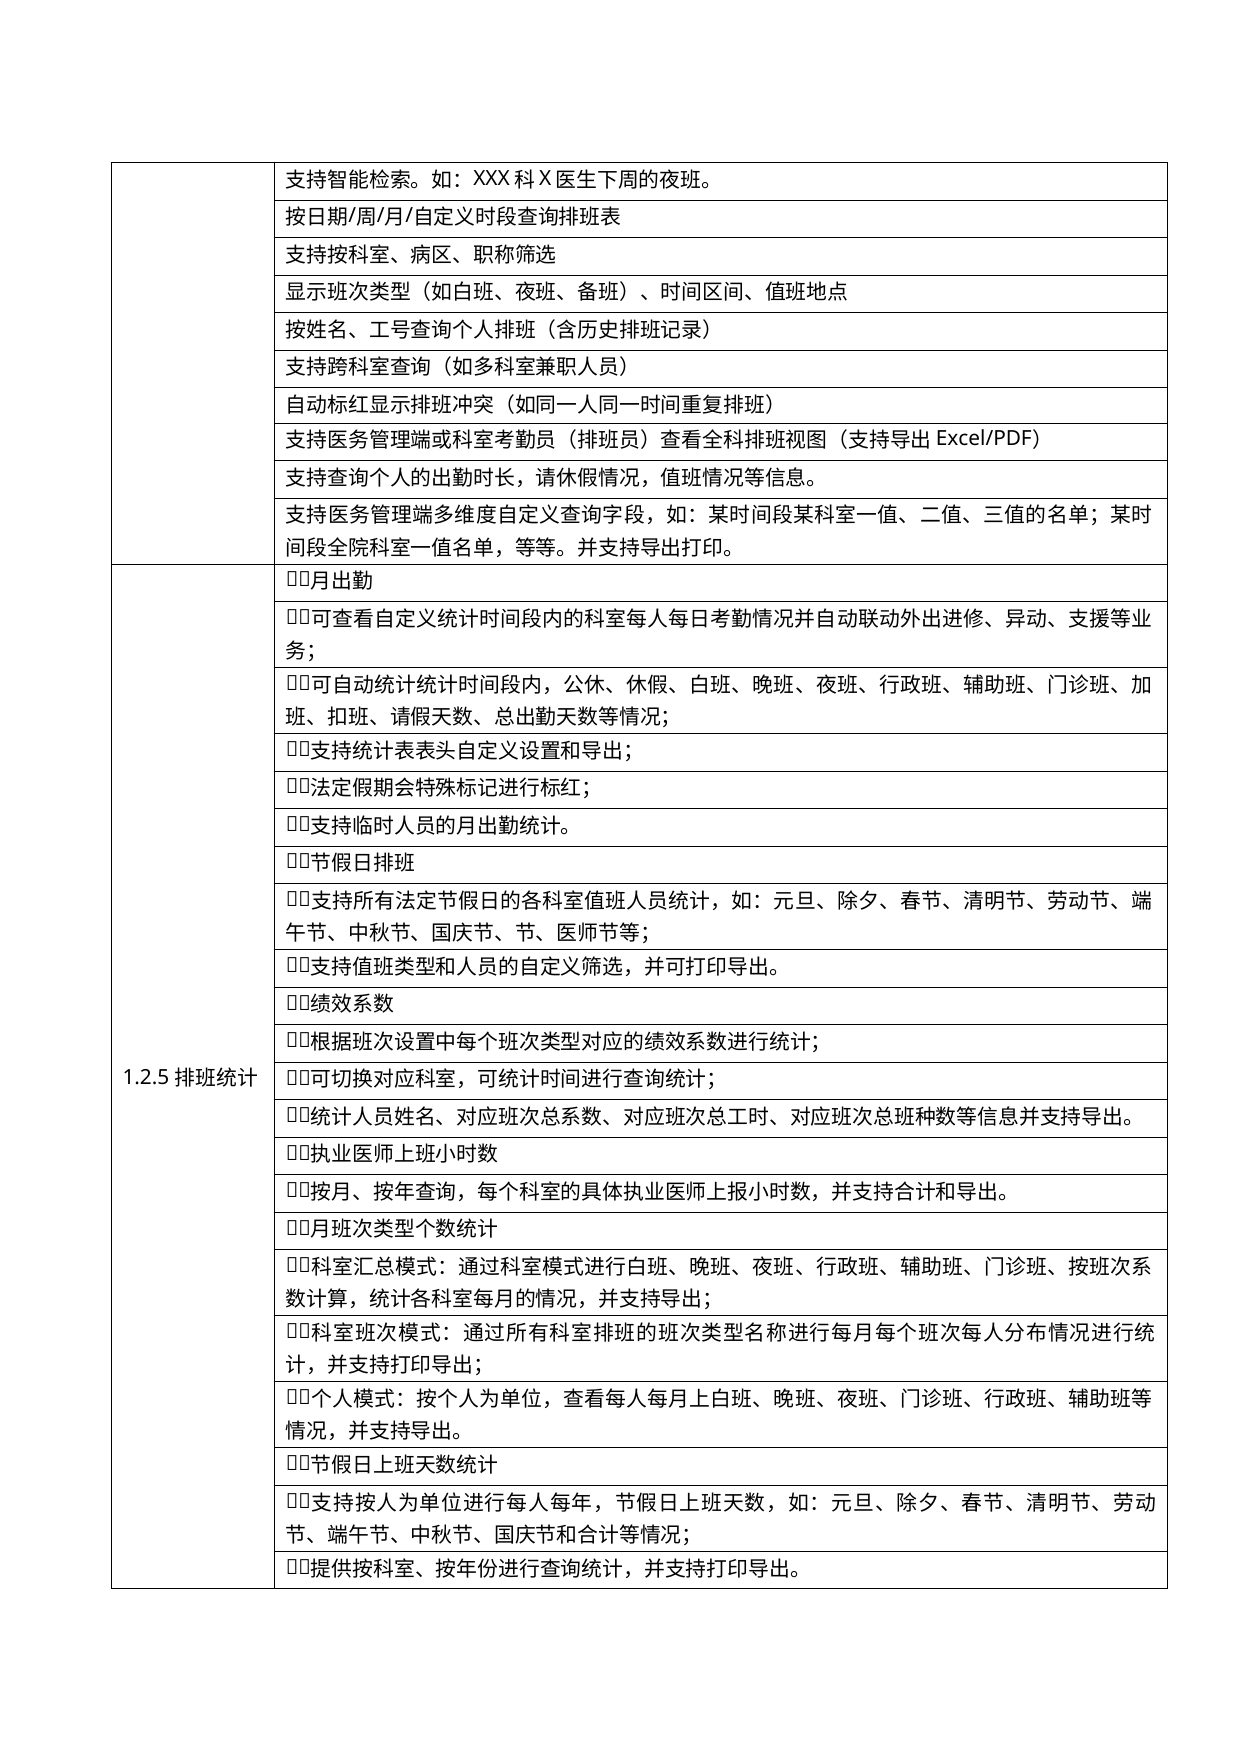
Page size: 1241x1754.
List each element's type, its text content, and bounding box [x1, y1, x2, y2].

table_cell 节假日上班天数统计 [275, 1448, 1167, 1485]
table_cell 可查看自定义统计时间段内的科室每人每日考勤情况并自动联动外出进修、异动、支援等业务； [275, 602, 1167, 667]
table_cell 按姓名、工号查询个人排班（含历史排班记录） [275, 313, 1167, 349]
table_cell 1.2.5 排班统计 [112, 565, 274, 1588]
table_cell 月出勤 [275, 565, 1167, 601]
table_cell 月班次类型个数统计 [275, 1213, 1167, 1249]
table_cell 支持值班类型和人员的自定义筛选，并可打印导出。 [275, 950, 1167, 987]
table_cell 支持查询个人的出勤时长，请休假情况，值班情况等信息。 [275, 461, 1167, 497]
table_cell 支持统计表表头自定义设置和导出； [275, 734, 1167, 771]
table_cell 法定假期会特殊标记进行标红； [275, 772, 1167, 808]
table_cell 支持按人为单位进行每人每年，节假日上班天数，如：元旦、除夕、春节、清明节、劳动节、端午节、中秋节、国庆节和合计等情况； [275, 1486, 1167, 1551]
table_cell 按月、按年查询，每个科室的具体执业医师上报小时数，并支持合计和导出。 [275, 1175, 1167, 1212]
table_cell 可切换对应科室，可统计时间进行查询统计； [275, 1063, 1167, 1099]
table_cell 科室班次模式：通过所有科室排班的班次类型名称进行每月每个班次每人分布情况进行统计，并支持打印导出； [275, 1316, 1167, 1381]
table_cell 支持所有法定节假日的各科室值班人员统计，如：元旦、除夕、春节、清明节、劳动节、端午节、中秋节、国庆节、节、医师节等； [275, 884, 1167, 949]
table_cell 执业医师上班小时数 [275, 1138, 1167, 1174]
table_cell 科室汇总模式：通过科室模式进行白班、晚班、夜班、行政班、辅助班、门诊班、按班次系数计算，统计各科室每月的情况，并支持导出； [275, 1250, 1167, 1315]
table_cell 自动标红显示排班冲突（如同一人同一时间重复排班） [275, 388, 1167, 422]
table_cell 节假日排班 [275, 847, 1167, 883]
table_cell 显示班次类型（如白班、夜班、备班）、时间区间、值班地点 [275, 276, 1167, 312]
table_cell 支持医务管理端或科室考勤员（排班员）查看全科排班视图（支持导出Excel/PDF） [275, 424, 1167, 460]
table_cell 个人模式：按个人为单位，查看每人每月上白班、晚班、夜班、门诊班、行政班、辅助班等情况，并支持导出。 [275, 1382, 1167, 1447]
table_cell 按日期/周/月/自定义时段查询排班表 [275, 201, 1167, 237]
table_cell 绩效系数 [275, 988, 1167, 1024]
table_cell 根据班次设置中每个班次类型对应的绩效系数进行统计； [275, 1025, 1167, 1062]
table_cell 支持按科室、病区、职称筛选 [275, 238, 1167, 274]
table_cell 支持跨科室查询（如多科室兼职人员） [275, 351, 1167, 387]
table_cell 支持临时人员的月出勤统计。 [275, 809, 1167, 846]
table_cell 支持医务管理端多维度自定义查询字段，如：某时间段某科室一值、二值、三值的名单；某时间段全院科室一值名单，等等。并支持导出打印。 [275, 499, 1167, 563]
table_cell 提供按科室、按年份进行查询统计，并支持打印导出。 [275, 1552, 1167, 1588]
table_cell 统计人员姓名、对应班次总系数、对应班次总工时、对应班次总班种数等信息并支持导出。 [275, 1100, 1167, 1137]
table_cell 支持智能检索。如：XXX科X医生下周的夜班。 [275, 163, 1167, 199]
table_cell 可自动统计统计时间段内，公休、休假、白班、晚班、夜班、行政班、辅助班、门诊班、加班、扣班、请假天数、总出勤天数等情况； [275, 668, 1167, 733]
